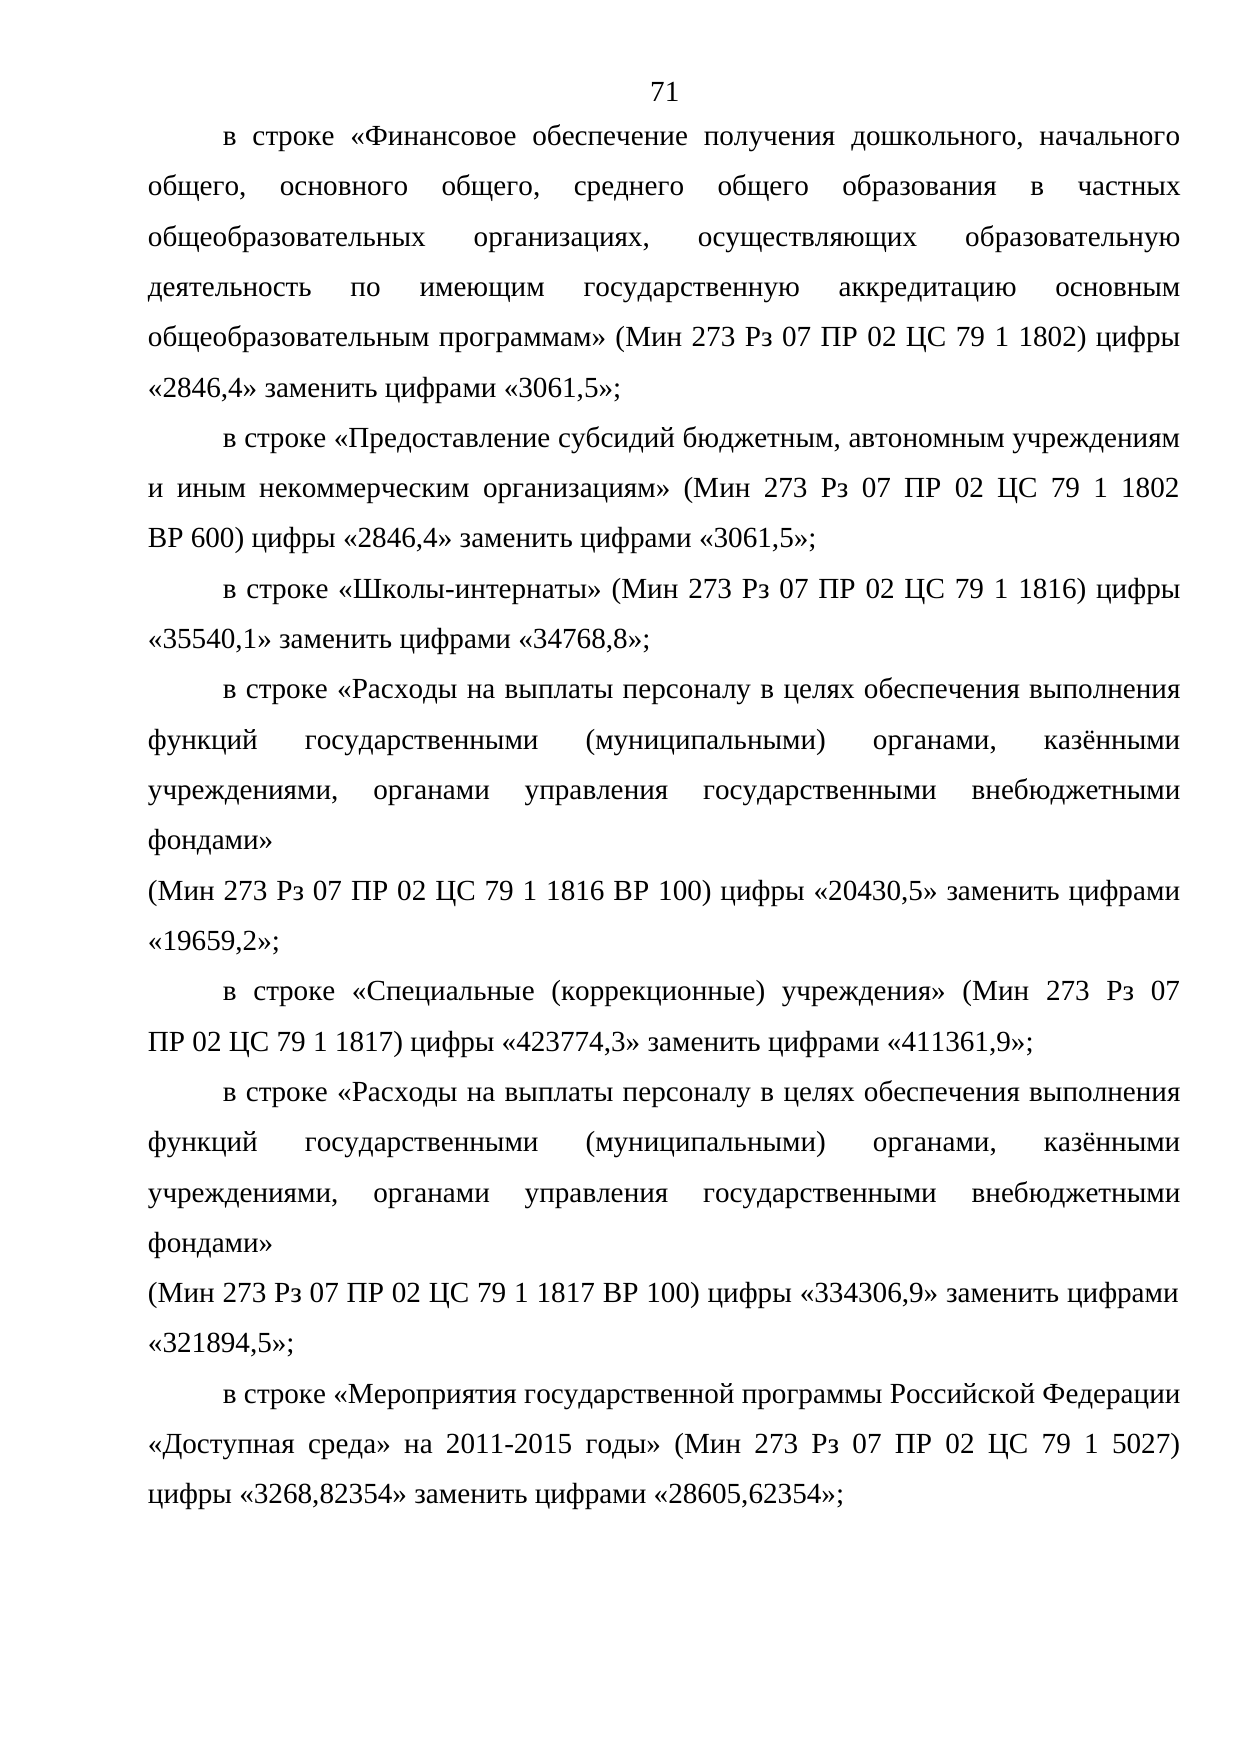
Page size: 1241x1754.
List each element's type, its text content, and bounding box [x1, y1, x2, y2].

text в строке «Предоставление субсидий бюджетным, автономным учреждениям и иным некоммерческим организациям» (Мин 273 Рз 07 ПР 02 ЦС 79 1 1802 ВР 600) цифры «2846,4» заменить цифрами «3061,5»; [148, 420, 1181, 554]
text в строке «Финансовое обеспечение получения дошкольного, начального общего, основного общего, среднего общего образования в частных общеобразовательных организациях, осуществляющих образовательную деятельность по имеющим государственную аккредитацию основным общеобразовательным программам» (Мин 273 Рз 07 ПР 02 ЦС 79 1 1802) цифры «2846,4» заменить цифрами «3061,5»; [148, 118, 1181, 403]
text в строке «Расходы на выплаты персоналу в целях обеспечения выполнения функций государственными (муниципальными) органами, казёнными учреждениями, органами управления государственными внебюджетными фондами» (Мин 273 Рз 07 ПР 02 ЦС 79 1 1817 ВР 100) цифры «334306,9» заменить цифрами «321894,5»; [148, 1074, 1181, 1359]
text в строке «Расходы на выплаты персоналу в целях обеспечения выполнения функций государственными (муниципальными) органами, казёнными учреждениями, органами управления государственными внебюджетными фондами» (Мин 273 Рз 07 ПР 02 ЦС 79 1 1816 ВР 100) цифры «20430,5» заменить цифрами «19659,2»; [148, 672, 1181, 957]
text в строке «Школы-интернаты» (Мин 273 Рз 07 ПР 02 ЦС 79 1 1816) цифры «35540,1» заменить цифрами «34768,8»; [148, 571, 1181, 655]
text в строке «Мероприятия государственной программы Российской Федерации «Доступная среда» на 2011-2015 годы» (Мин 273 Рз 07 ПР 02 ЦС 79 1 5027) цифры «3268,82354» заменить цифрами «28605,62354»; [148, 1376, 1181, 1510]
text в строке «Специальные (коррекционные) учреждения» (Мин 273 Рз 07 ПР 02 ЦС 79 1 1817) цифры «423774,3» заменить цифрами «411361,9»; [148, 973, 1181, 1057]
